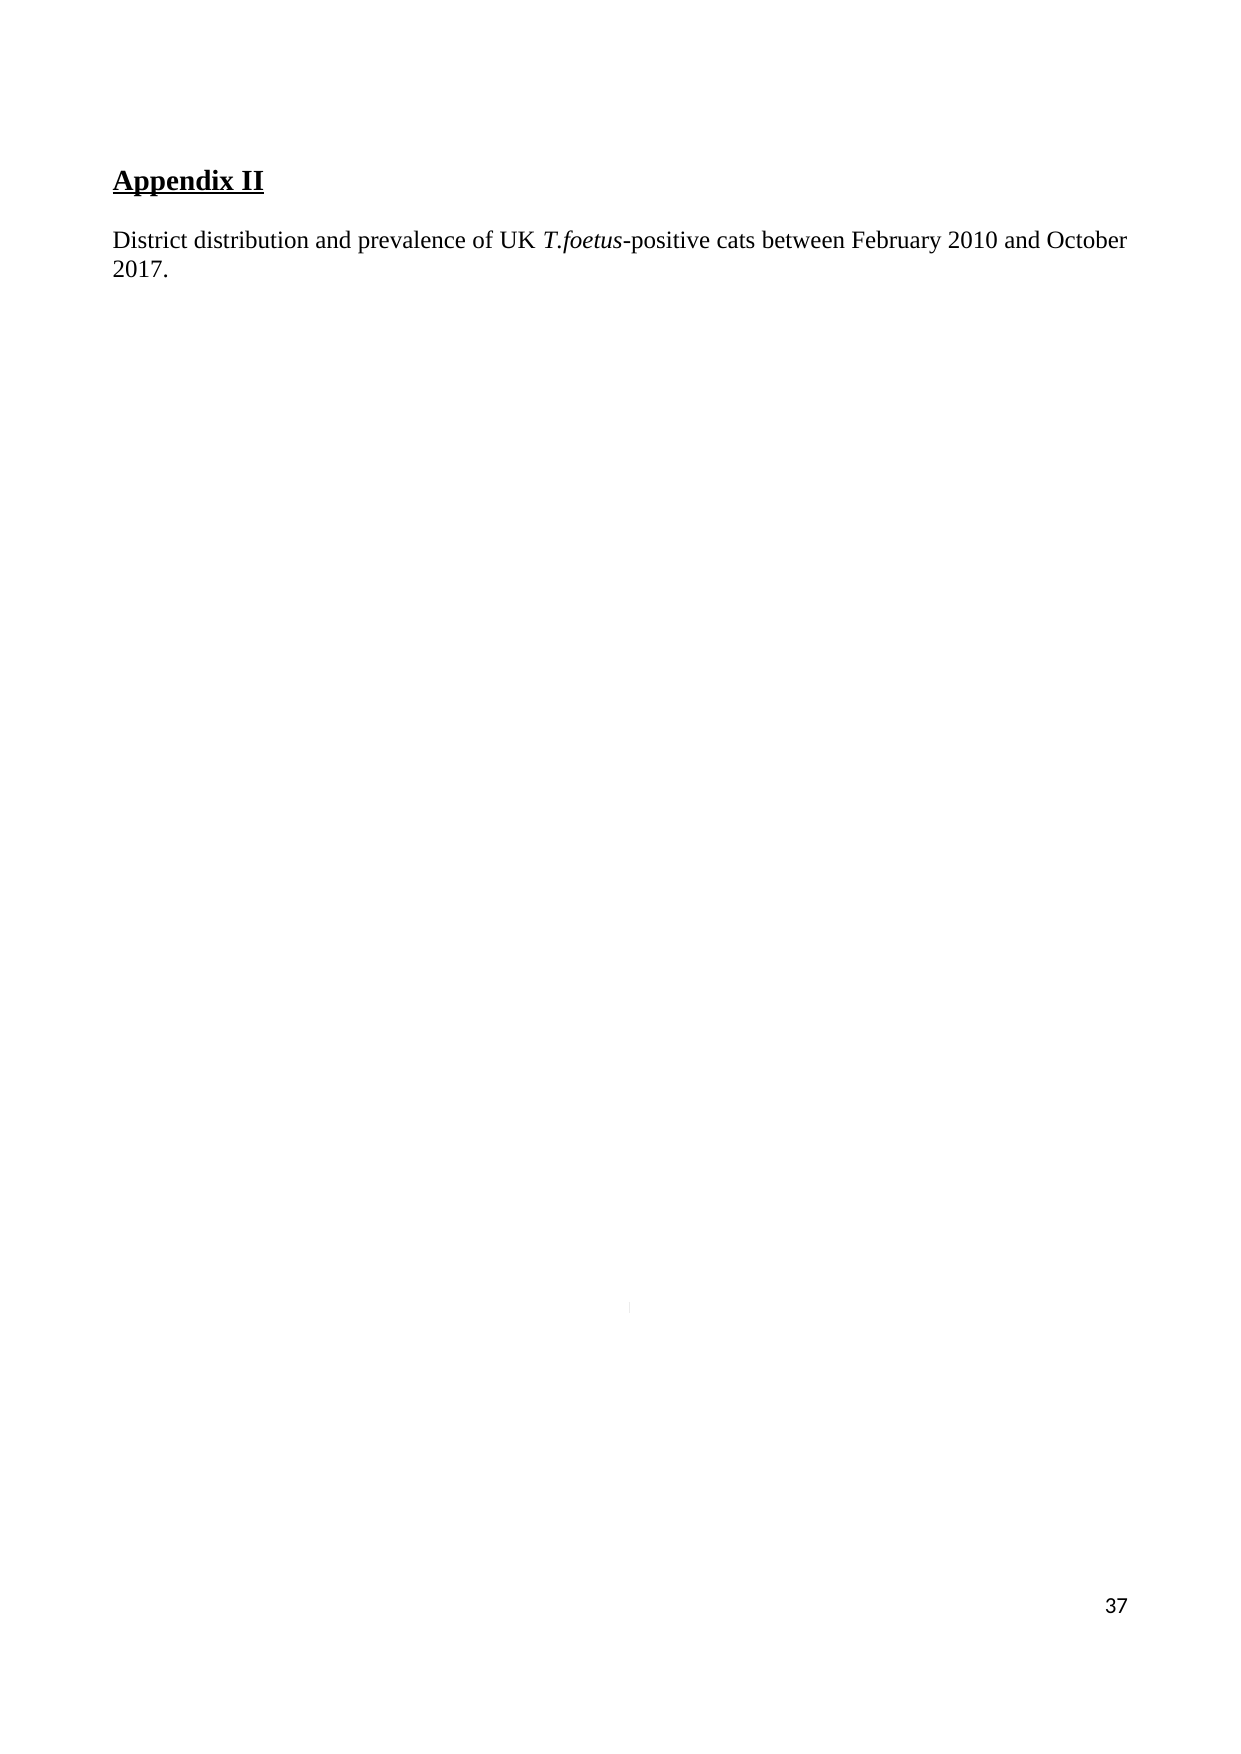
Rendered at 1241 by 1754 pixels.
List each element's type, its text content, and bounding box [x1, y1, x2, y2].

text District distribution and prevalence of UK T.foetus-positive cats between February 2010 and October 2017. [112, 225, 1128, 283]
text Appendix II [112, 163, 1128, 196]
